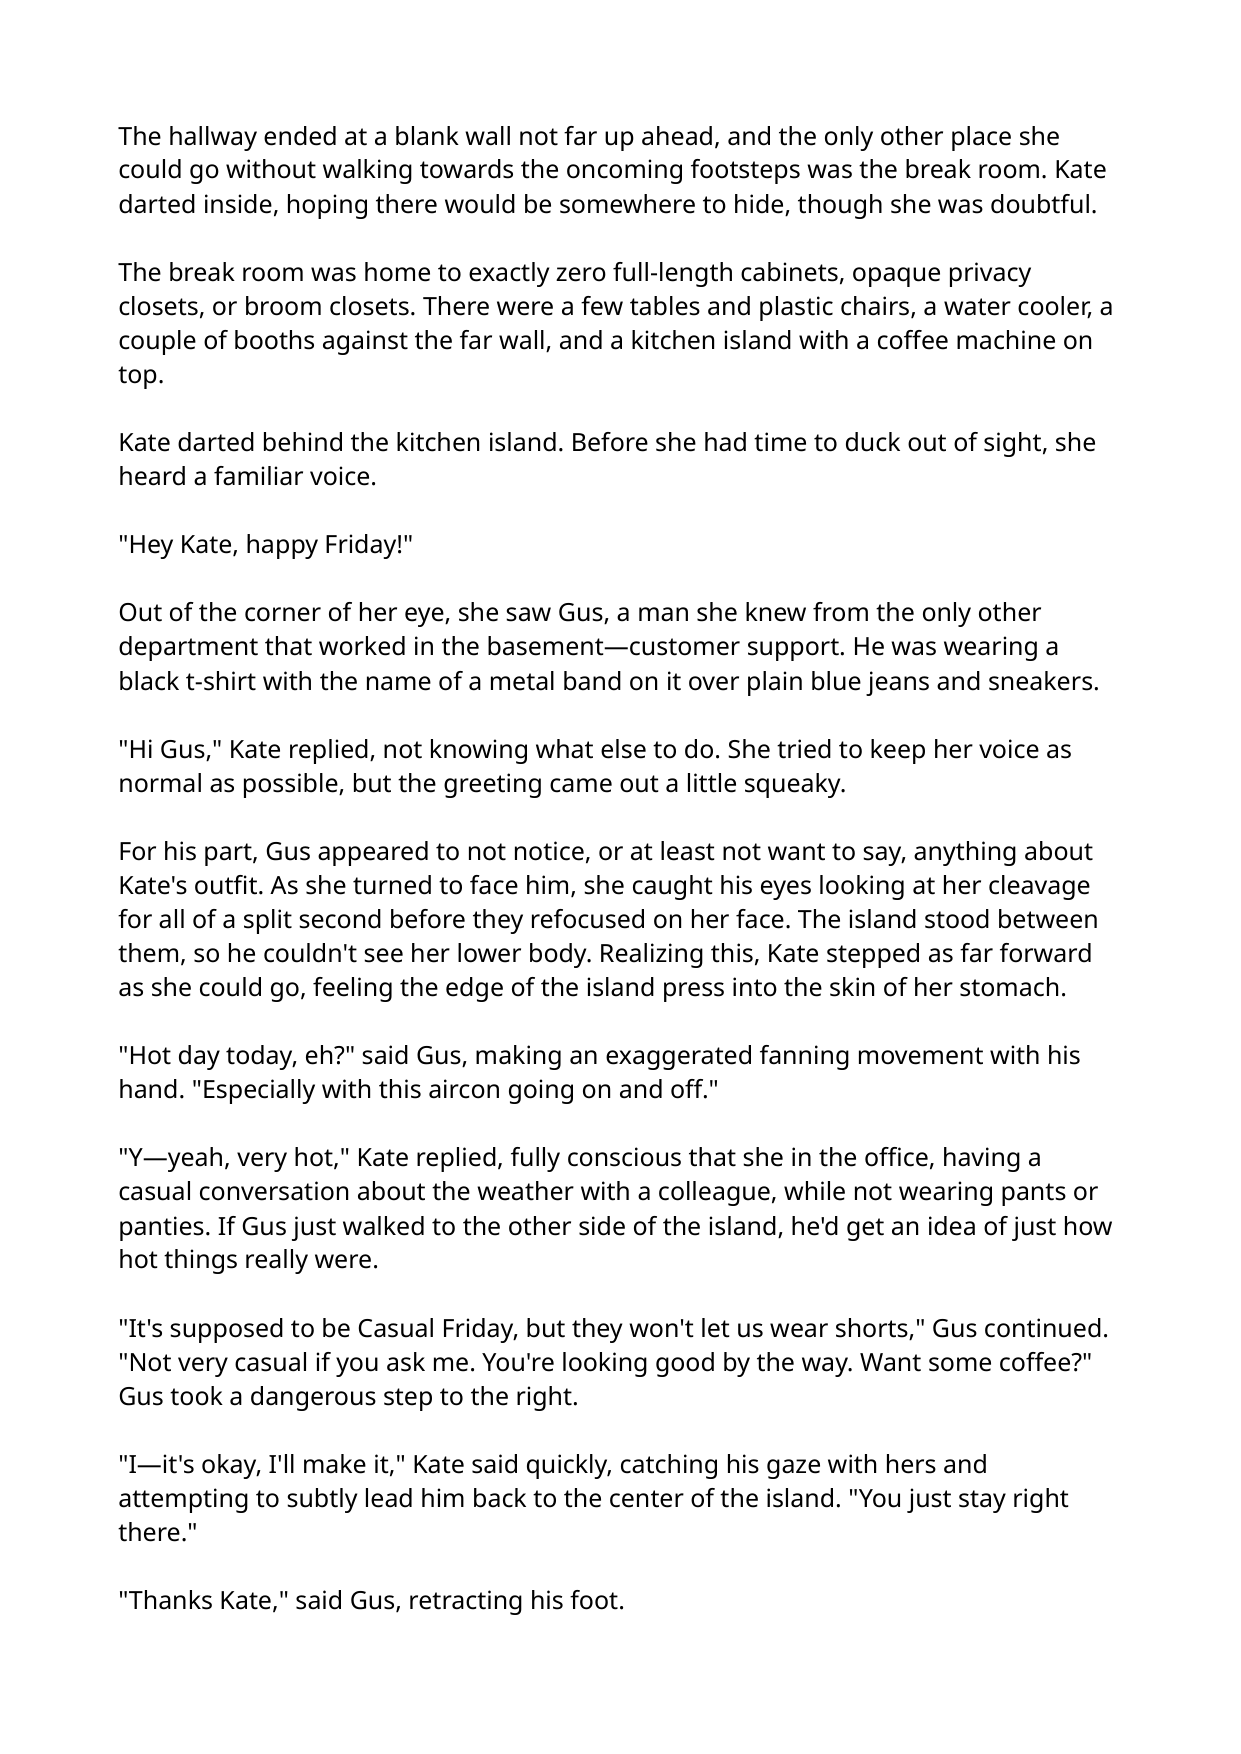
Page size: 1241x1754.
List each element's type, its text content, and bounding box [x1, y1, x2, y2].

text "Hot day today, eh?" said Gus, making an exaggerated fanning movement with his hand. "Especially with this aircon going on and off." [118, 1038, 1122, 1106]
text For his part, Gus appeared to not notice, or at least not want to say, anything about Kate's outfit. As she turned to face him, she caught his eyes looking at her cleavage for all of a split second before they refocused on her face. The island stood between them, so he couldn't see her lower body. Realizing this, Kate stepped as far forward as she could go, feeling the edge of the island press into the skin of her stomach. [118, 833, 1122, 1004]
text Out of the corner of her eye, she saw Gus, a man she knew from the only other department that worked in the basement—customer support. He was wearing a black t-shirt with the name of a metal band on it over plain blue jeans and sneakers. [118, 595, 1122, 697]
text "Hey Kate, happy Friday!" [118, 527, 1122, 561]
text "I—it's okay, I'll make it," Kate said quickly, catching his gaze with hers and attempting to subtly lead him back to the center of the island. "You just stay right there." [118, 1447, 1122, 1549]
text The break room was home to exactly zero full-length cabinets, opaque privacy closets, or broom closets. There were a few tables and plastic chairs, a water cooler, a couple of booths against the far wall, and a kitchen island with a coffee machine on top. [118, 254, 1122, 391]
text "Hi Gus," Kate replied, not knowing what else to do. She tried to keep her voice as normal as possible, but the greeting came out a little squeaky. [118, 731, 1122, 799]
text The hallway ended at a blank wall not far up ahead, and the only other place she could go without walking towards the oncoming footsteps was the break room. Kate darted inside, hoping there would be somewhere to hide, though she was doubtful. [118, 118, 1122, 220]
text "Y—yeah, very hot," Kate replied, fully conscious that she in the office, having a casual conversation about the weather with a colleague, while not wearing pants or panties. If Gus just walked to the other side of the island, he'd get an idea of just how hot things really were. [118, 1140, 1122, 1276]
text "It's supposed to be Casual Friday, but they won't let us wear shorts," Gus continued. "Not very casual if you ask me. You're looking good by the way. Want some coffee?" Gus took a dangerous step to the right. [118, 1310, 1122, 1412]
text Kate darted behind the kitchen island. Before she had time to duck out of sight, she heard a familiar voice. [118, 425, 1122, 493]
text "Thanks Kate," said Gus, retracting his foot. [118, 1583, 1122, 1617]
